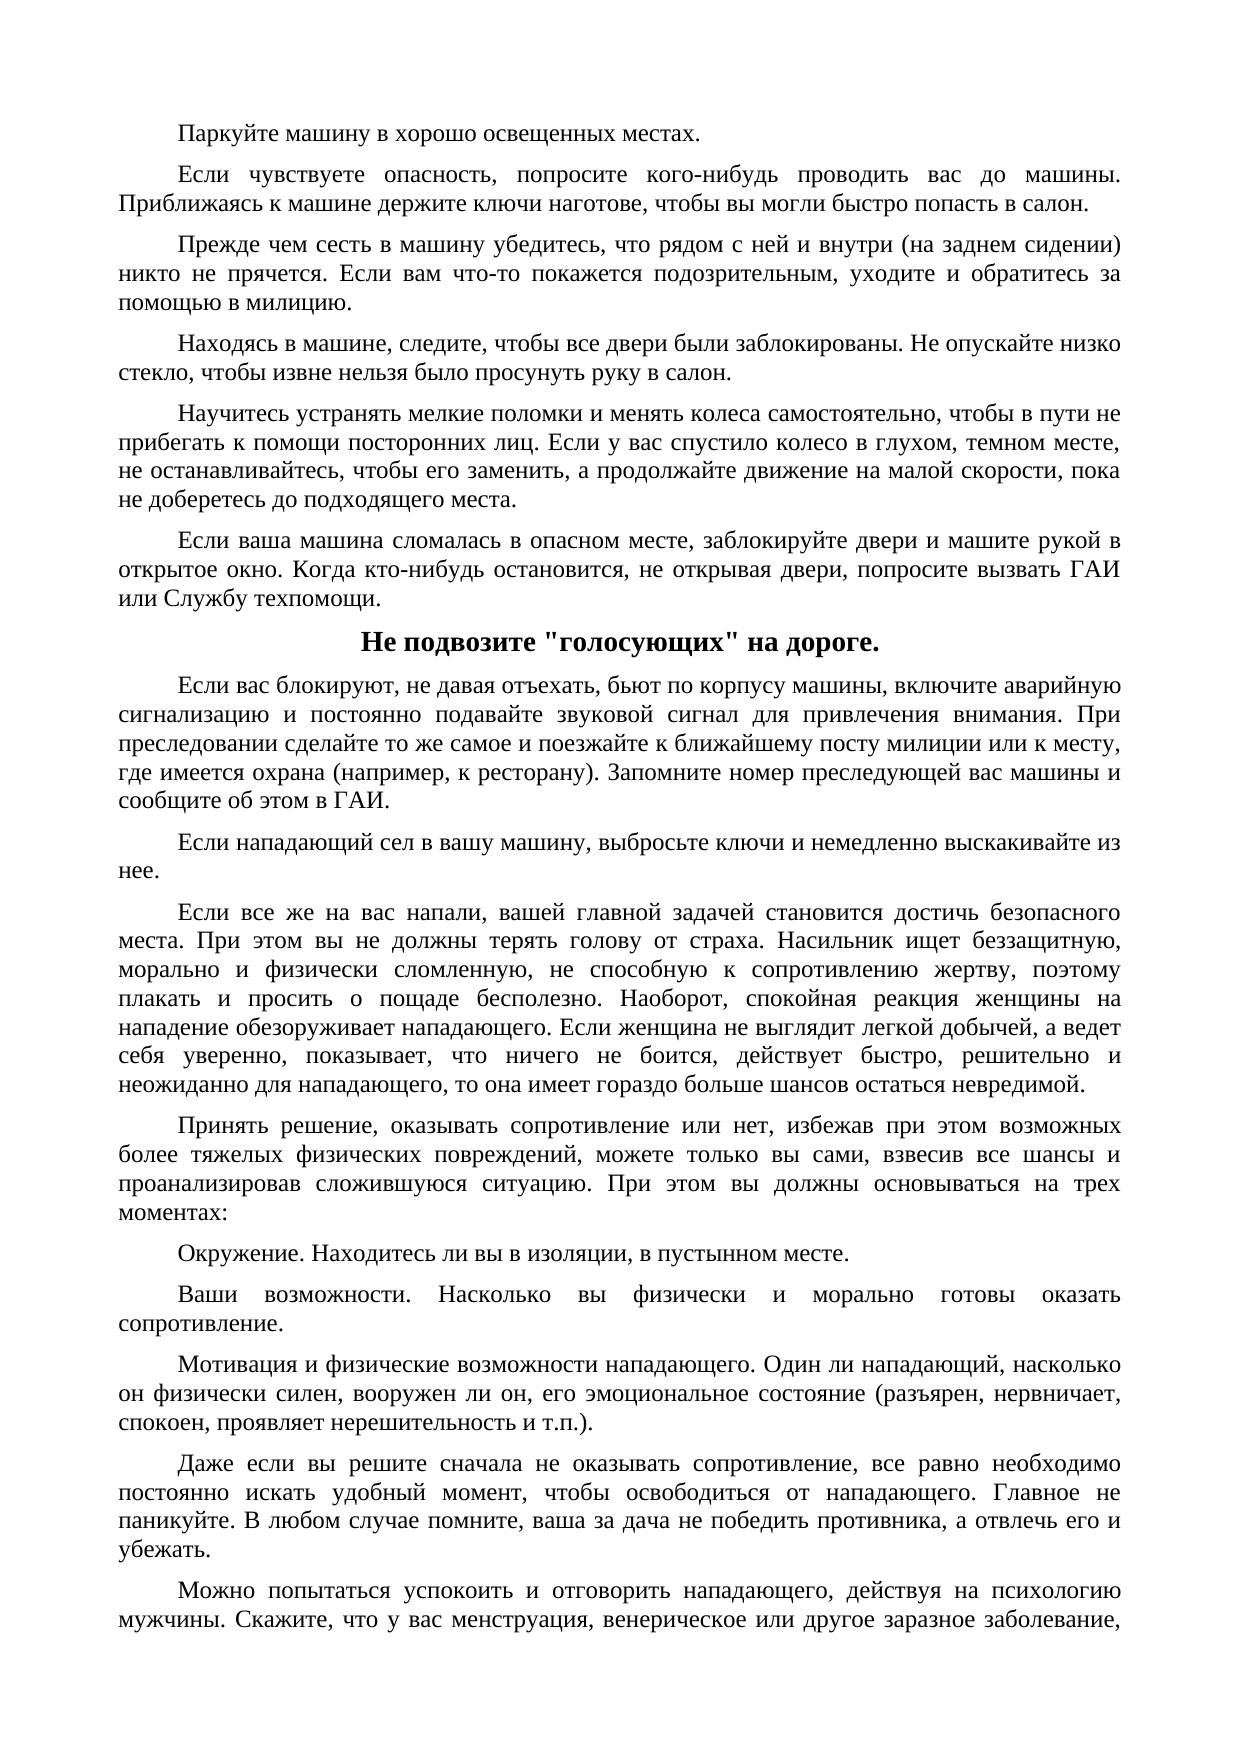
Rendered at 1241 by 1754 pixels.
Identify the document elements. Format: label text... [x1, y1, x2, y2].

text Не подвозите "голосующих" на дороге. [118, 624, 1122, 658]
text Даже если вы решите сначала не оказывать сопротивление, все равно необходимо постоянно искать удобный момент, чтобы освободиться от нападающего. Главное не паникуйте. В любом случае помните, ваша за дача не победить противника, а отвлечь его и убежать. [118, 1448, 1122, 1563]
text Ваши возможности. Насколько вы физически и морально готовы оказать сопротивление. [118, 1279, 1122, 1337]
text Мотивация и физические возможности нападающего. Один ли нападающий, насколько он физически силен, вооружен ли он, его эмоциональное состояние (разъярен, нервничает, спокоен, проявляет нерешительность и т.п.). [118, 1349, 1122, 1435]
text Научитесь устранять мелкие поломки и менять колеса самостоятельно, чтобы в пути не прибегать к помощи посторонних лиц. Если у вас спустило колесо в глухом, темном месте, не останавливайтесь, чтобы его заменить, а продолжайте движение на малой скорости, пока не доберетесь до подходящего места. [118, 398, 1122, 513]
text Принять решение, оказывать сопротивление или нет, избежав при этом возможных более тяжелых физических повреждений, можете только вы сами, взвесив все шансы и проанализировав сложившуюся ситуацию. При этом вы должны основываться на трех моментах: [118, 1110, 1122, 1225]
text Паркуйте машину в хорошо освещенных местах. [118, 118, 1122, 147]
text Если чувствуете опасность, попросите кого-нибудь проводить вас до машины. Приближаясь к машине держите ключи наготове, чтобы вы могли быстро попасть в салон. [118, 159, 1122, 217]
text Если нападающий сел в вашу машину, выбросьте ключи и немедленно выскакивайте из нее. [118, 827, 1122, 884]
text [118, 1575, 1122, 1633]
text Если все же на вас напали, вашей главной задачей становится достичь безопасного места. При этом вы не должны терять голову от страха. Насильник ищет беззащитную, морально и физически сломленную, не способную к сопротивлению жертву, поэтому плакать и просить о пощаде бесполезно. Наоборот, спокойная реакция женщины на нападение обезоруживает нападающего. Если женщина не выглядит легкой добычей, а ведет себя уверенно, показывает, что ничего не боится, действует быстро, решительно и неожиданно для нападающего, то она имеет гораздо больше шансов остаться невредимой. [118, 897, 1122, 1098]
text Окружение. Находитесь ли вы в изоляции, в пустынном месте. [118, 1238, 1122, 1267]
text Если ваша машина сломалась в опасном месте, заблокируйте двери и машите рукой в открытое окно. Когда кто-нибудь остановится, не открывая двери, попросите вызвать ГАИ или Службу техпомощи. [118, 526, 1122, 612]
text Находясь в машине, следите, чтобы все двери были заблокированы. Не опускайте низко стекло, чтобы извне нельзя было просунуть руку в салон. [118, 328, 1122, 386]
text Если вас блокируют, не давая отъехать, бьют по корпусу машины, включите аварийную сигнализацию и постоянно подавайте звуковой сигнал для привлечения внимания. При преследовании сделайте то же самое и поезжайте к ближайшему посту милиции или к месту, где имеется охрана (например, к ресторану). Запомните номер преследующей вас машины и сообщите об этом в ГАИ. [118, 670, 1122, 814]
text Прежде чем сесть в машину убедитесь, что рядом с ней и внутри (на заднем сидении) никто не прячется. Если вам что-то покажется подозрительным, уходите и обратитесь за помощью в милицию. [118, 229, 1122, 316]
